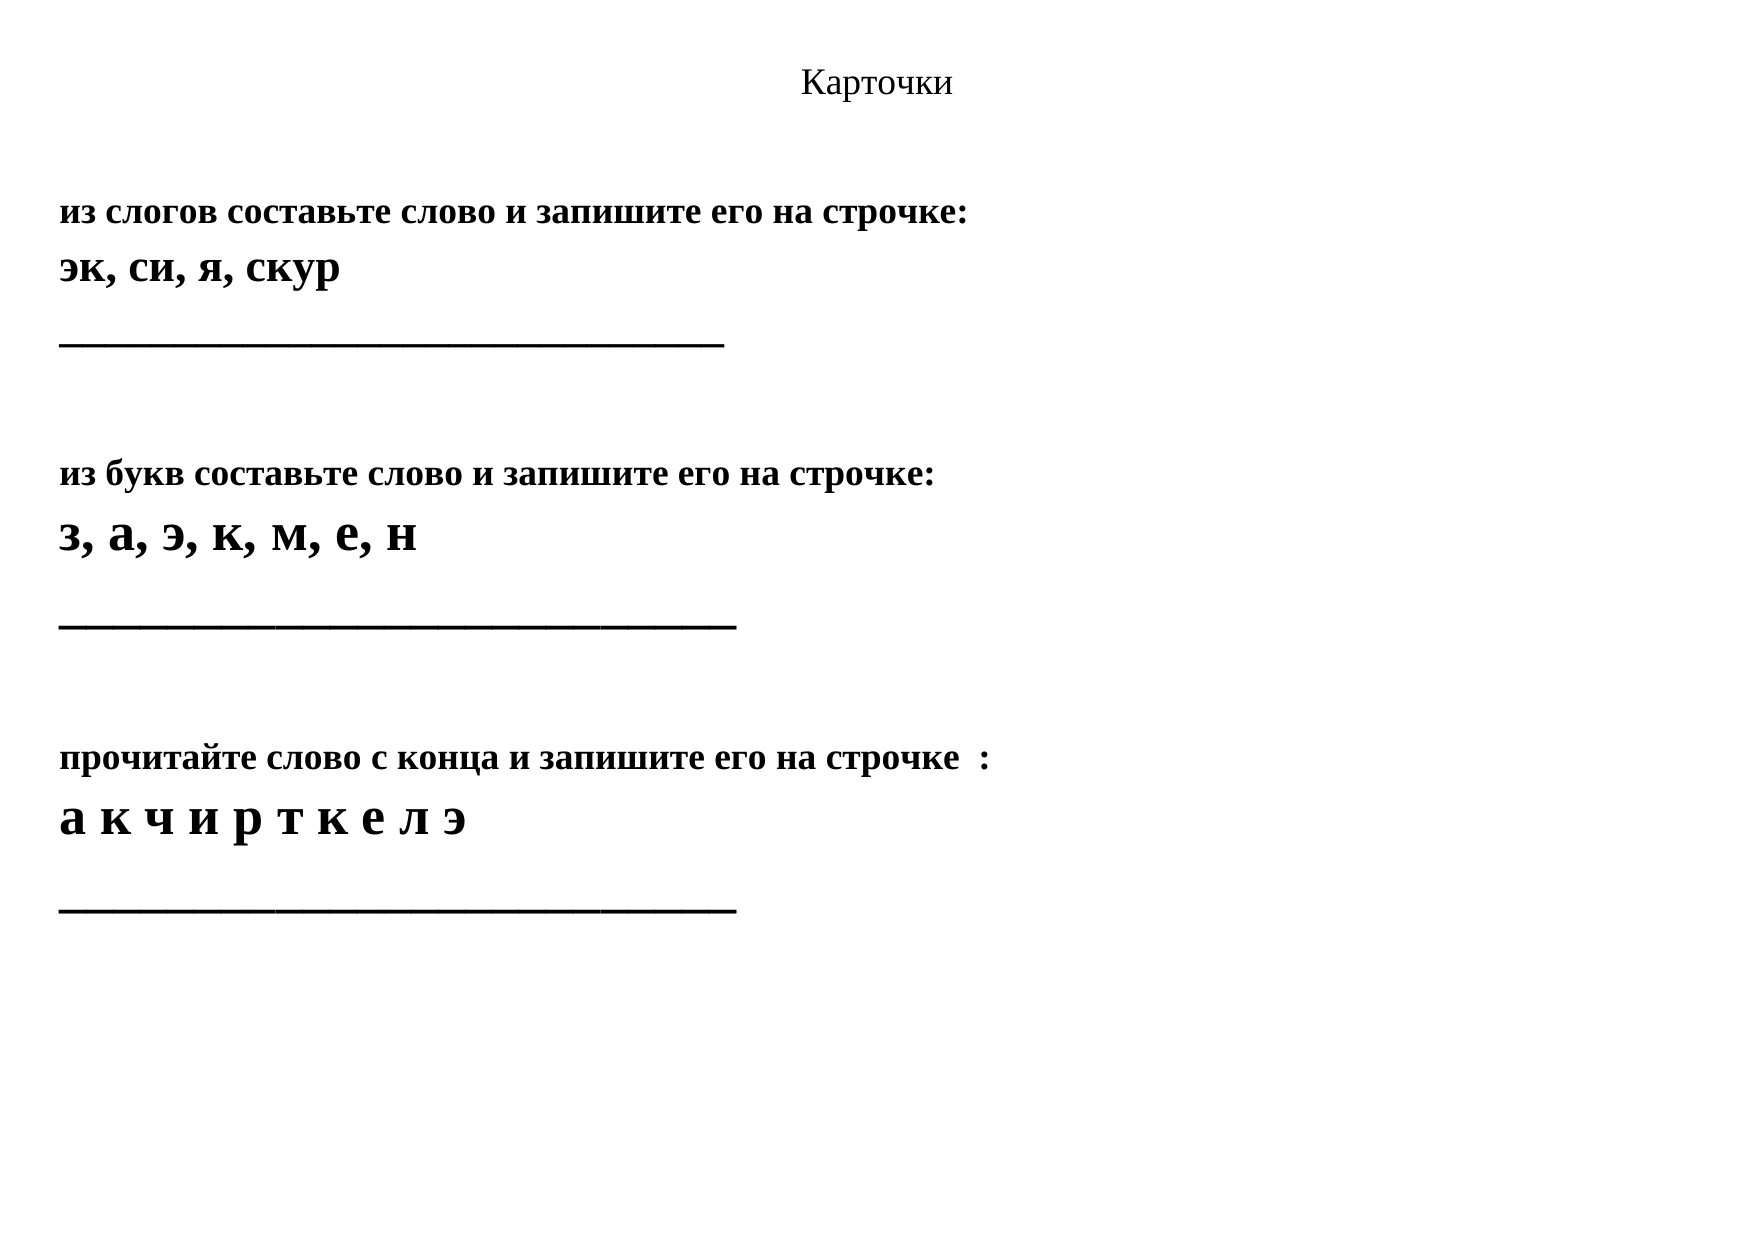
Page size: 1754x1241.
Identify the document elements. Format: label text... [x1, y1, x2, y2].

text Карточки [59, 59, 1695, 102]
text _________________________ [59, 856, 1695, 918]
text _____________________________ [59, 299, 1695, 352]
text из букв составьте слово и запишите его на строчке: [59, 451, 1695, 494]
text прочитайте слово с конца и запишите его на строчке : [59, 735, 1695, 778]
text из слогов составьте слово и запишите его на строчке: [59, 189, 1695, 232]
text а к ч и р т к е л э [59, 784, 1695, 847]
text эк, си, я, скур [59, 238, 1695, 291]
text _________________________ [59, 572, 1695, 634]
text з, а, э, к, м, е, н [59, 500, 1695, 563]
